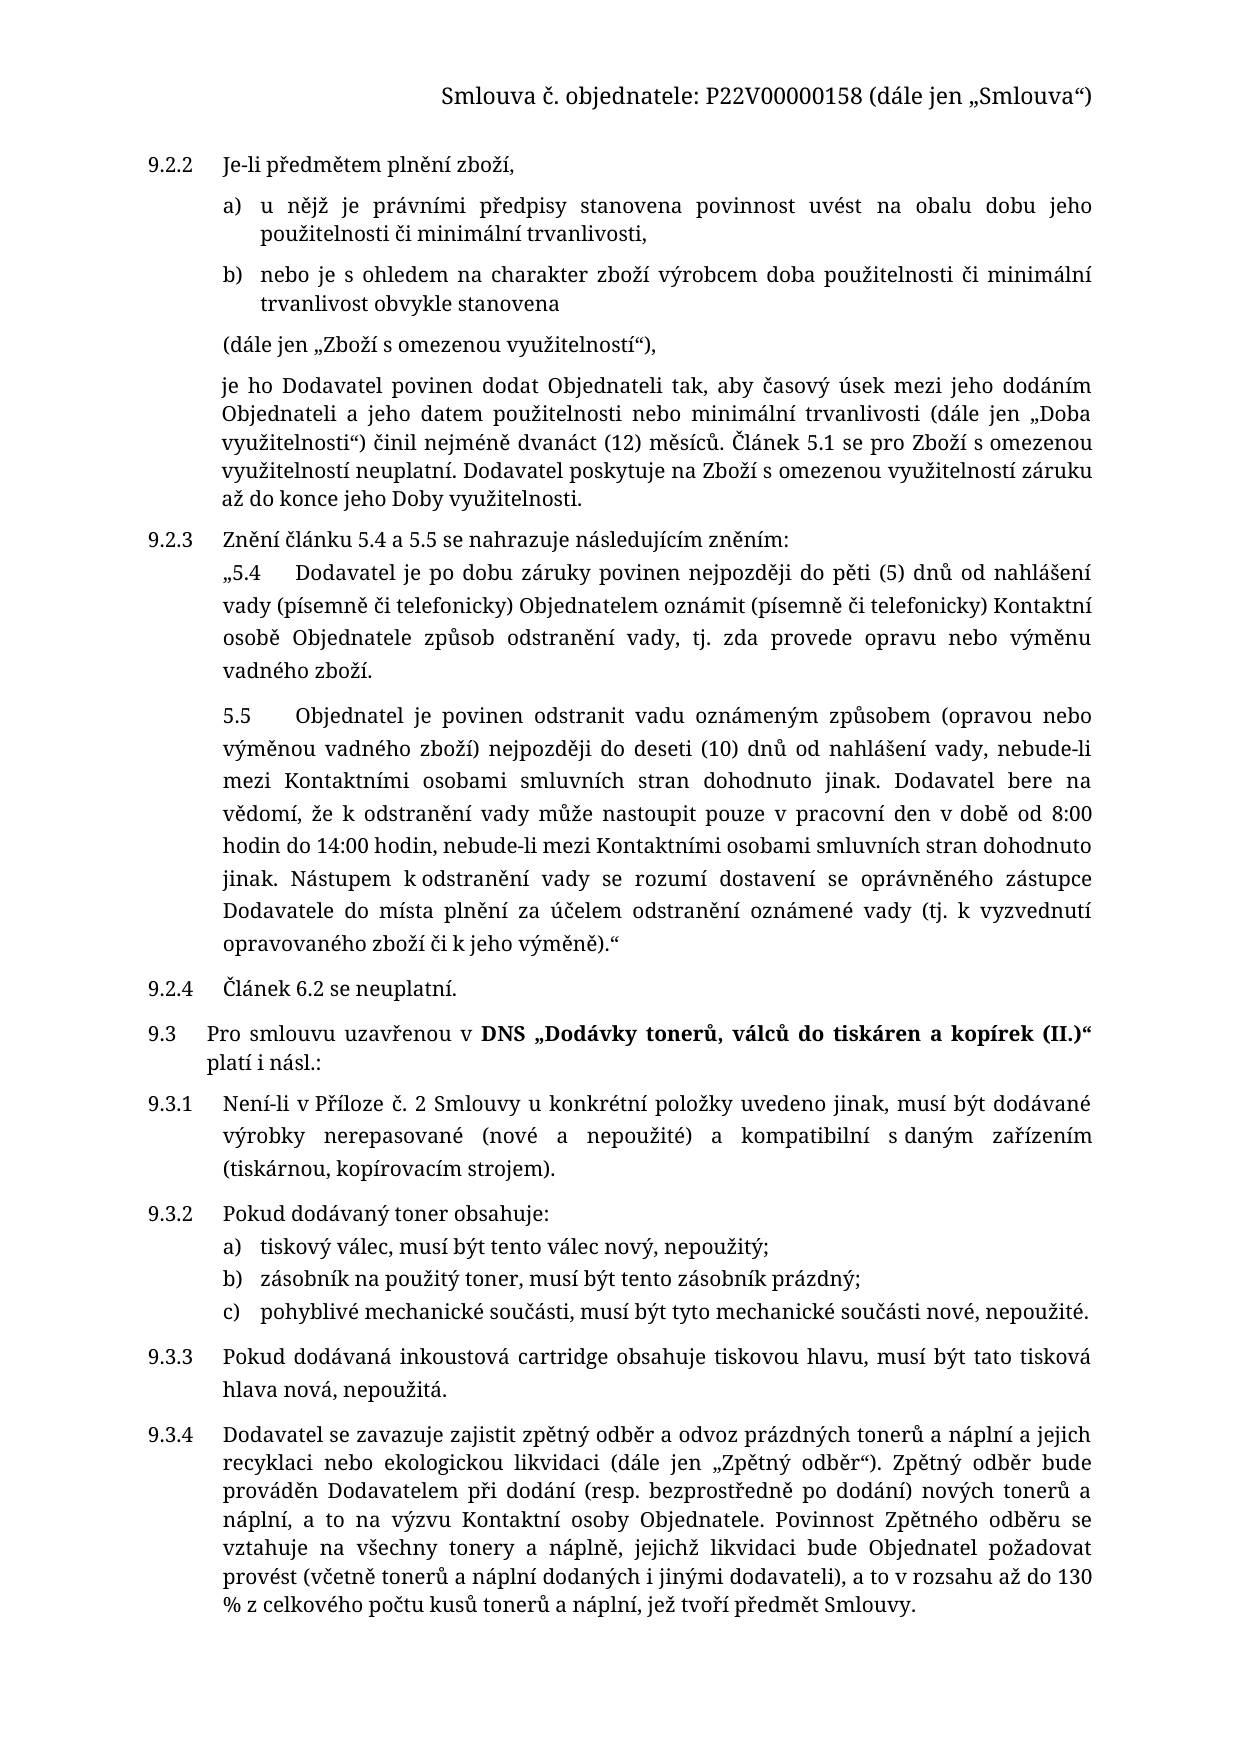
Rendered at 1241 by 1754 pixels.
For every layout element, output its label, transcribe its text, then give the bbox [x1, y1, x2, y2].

list Dodavatel se zavazuje zajistit zpětný odběr a odvoz prázdných tonerů a náplní a jejich recyklaci nebo ekologickou likvidaci (dále jen „Zpětný odběr“). Zpětný odběr bude prováděn Dodavatelem při dodání (resp. bezprostředně po dodání) nových tonerů a náplní, a to na výzvu Kontaktní osoby Objednatele. Povinnost Zpětného odběru se vztahuje na všechny tonery a náplně, jejichž likvidaci bude Objednatel požadovat provést (včetně tonerů a náplní dodaných i jinými dodavateli), a to v rozsahu až do 130 % z celkového počtu kusů tonerů a náplní, jež tvoří předmět Smlouvy. [148, 1420, 1093, 1619]
list zásobník na použitý toner, musí být tento zásobník prázdný; [223, 1264, 1093, 1293]
text (dále jen „Zboží s omezenou využitelností“), [223, 330, 1093, 358]
list tiskový válec, musí být tento válec nový, nepoužitý; [223, 1232, 1093, 1260]
list Pokud dodávaný toner obsahuje: [148, 1199, 1093, 1228]
list Znění článku 5.4 a 5.5 se nahrazuje následujícím zněním: [148, 526, 1093, 554]
list Pokud dodávaná inkoustová cartridge obsahuje tiskovou hlavu, musí být tato tisková hlava nová, nepoužitá. [148, 1342, 1093, 1403]
list nebo je s ohledem na charakter zboží výrobcem doba použitelnosti či minimální trvanlivost obvykle stanovena [223, 261, 1093, 317]
list pohyblivé mechanické součásti, musí být tyto mechanické součásti nové, nepoužité. [223, 1297, 1093, 1325]
list Není-li v Příloze č. 2 Smlouvy u konkrétní položky uvedeno jinak, musí být dodávané výrobky nerepasované (nové a nepoužité) a kompatibilní s daným zařízením (tiskárnou, kopírovacím strojem). [148, 1089, 1093, 1182]
list Pro smlouvu uzavřenou v DNS „Dodávky tonerů, válců do tiskáren a kopírek (II.)“ platí i násl.: [148, 1019, 1093, 1076]
text je ho Dodavatel povinen dodat Objednateli tak, aby časový úsek mezi jeho dodáním Objednateli a jeho datem použitelnosti nebo minimální trvanlivosti (dále jen „Doba využitelnosti“) činil nejméně dvanáct (12) měsíců. Článek 5.1 se pro Zboží s omezenou využitelností neuplatní. Dodavatel poskytuje na Zboží s omezenou využitelností záruku až do konce jeho Doby využitelnosti. [221, 371, 1093, 513]
list „5.4 Dodavatel je po dobu záruky povinen nejpozději do pěti (5) dnů od nahlášení vady (písemně či telefonicky) Objednatelem oznámit (písemně či telefonicky) Kontaktní osobě Objednatele způsob odstranění vady, tj. zda provede opravu nebo výměnu vadného zboží. [223, 558, 1093, 684]
list Je-li předmětem plnění zboží, [148, 150, 1093, 179]
list Článek 6.2 se neuplatní. [148, 974, 1093, 1003]
list u nějž je právními předpisy stanovena povinnost uvést na obalu dobu jeho použitelnosti či minimální trvanlivosti, [223, 191, 1093, 248]
list 5.5 Objednatel je povinen odstranit vadu oznámeným způsobem (opravou nebo výměnou vadného zboží) nejpozději do deseti (10) dnů od nahlášení vady, nebude-li mezi Kontaktními osobami smluvních stran dohodnuto jinak. Dodavatel bere na vědomí, že k odstranění vady může nastoupit pouze v pracovní den v době od 8:00 hodin do 14:00 hodin, nebude-li mezi Kontaktními osobami smluvních stran dohodnuto jinak. Nástupem k odstranění vady se rozumí dostavení se oprávněného zástupce Dodavatele do místa plnění za účelem odstranění oznámené vady (tj. k vyzvednutí opravovaného zboží či k jeho výměně).“ [223, 701, 1093, 958]
